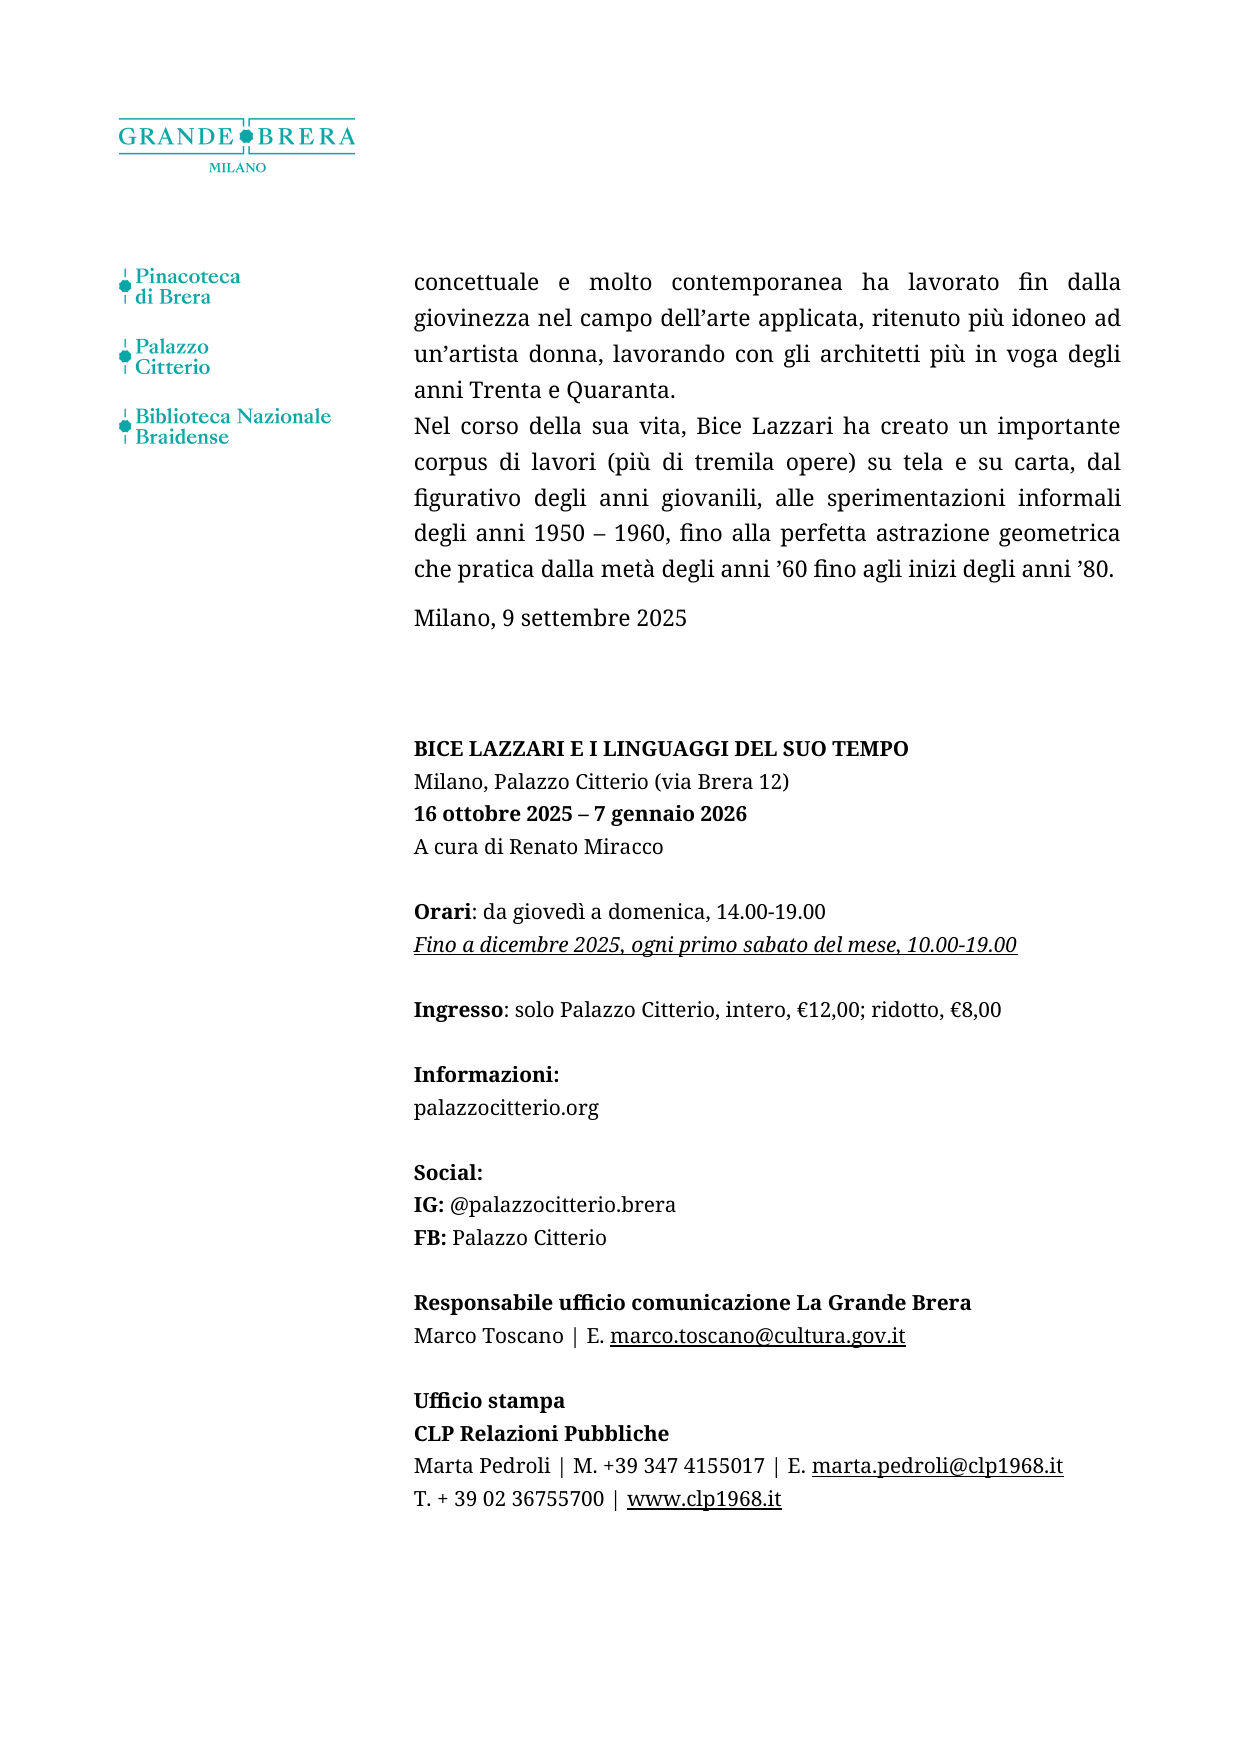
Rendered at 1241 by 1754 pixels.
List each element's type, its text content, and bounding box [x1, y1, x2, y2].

text Ingresso: solo Palazzo Citterio, intero, €12,00; ridotto, €8,00 [413, 995, 1122, 1023]
text A cura di Renato Miracco [413, 832, 1122, 860]
text Orari: da giovedì a domenica, 14.00-19.00 [413, 897, 1122, 926]
text Fino a dicembre 2025, ogni primo sabato del mese, 10.00-19.00 [413, 930, 1122, 958]
text Informazioni: [413, 1060, 1122, 1089]
text BICE LAZZARI E I LINGUAGGI DEL SUO TEMPO [413, 734, 1122, 763]
text palazzocitterio.org [413, 1093, 1122, 1121]
text T. + 39 02 36755700 | www.clp1968.it [413, 1484, 1122, 1512]
picture [0, 0, 355, 444]
text CLP Relazioni Pubbliche [413, 1419, 1122, 1447]
text 16 ottobre 2025 – 7 gennaio 2026 [413, 799, 1122, 828]
text Milano, 9 settembre 2025 [413, 602, 1122, 633]
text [413, 266, 1122, 405]
text Responsabile ufficio comunicazione La Grande Brera [413, 1288, 1122, 1317]
text Nel corso della sua vita, Bice Lazzari ha creato un importante corpus di lavori (più di tremila opere) su tela e su carta, dal figurativo degli anni giovanili, alle sperimentazioni informali degli anni 1950 – 1960, fino alla perfetta astrazione geometrica che pratica dalla metà degli anni ’60 fino agli inizi degli anni ’80. [413, 409, 1122, 584]
text Ufficio stampa [413, 1386, 1122, 1415]
text FB: Palazzo Citterio [413, 1223, 1122, 1252]
text Marta Pedroli | M. +39 347 4155017 | E. marta.pedroli@clp1968.it [413, 1451, 1122, 1480]
text Social: [413, 1158, 1122, 1186]
text IG: @palazzocitterio.brera [413, 1191, 1122, 1219]
text Milano, Palazzo Citterio (via Brera 12) [413, 767, 1122, 795]
text Marco Toscano | E. marco.toscano@cultura.gov.it [413, 1321, 1122, 1349]
